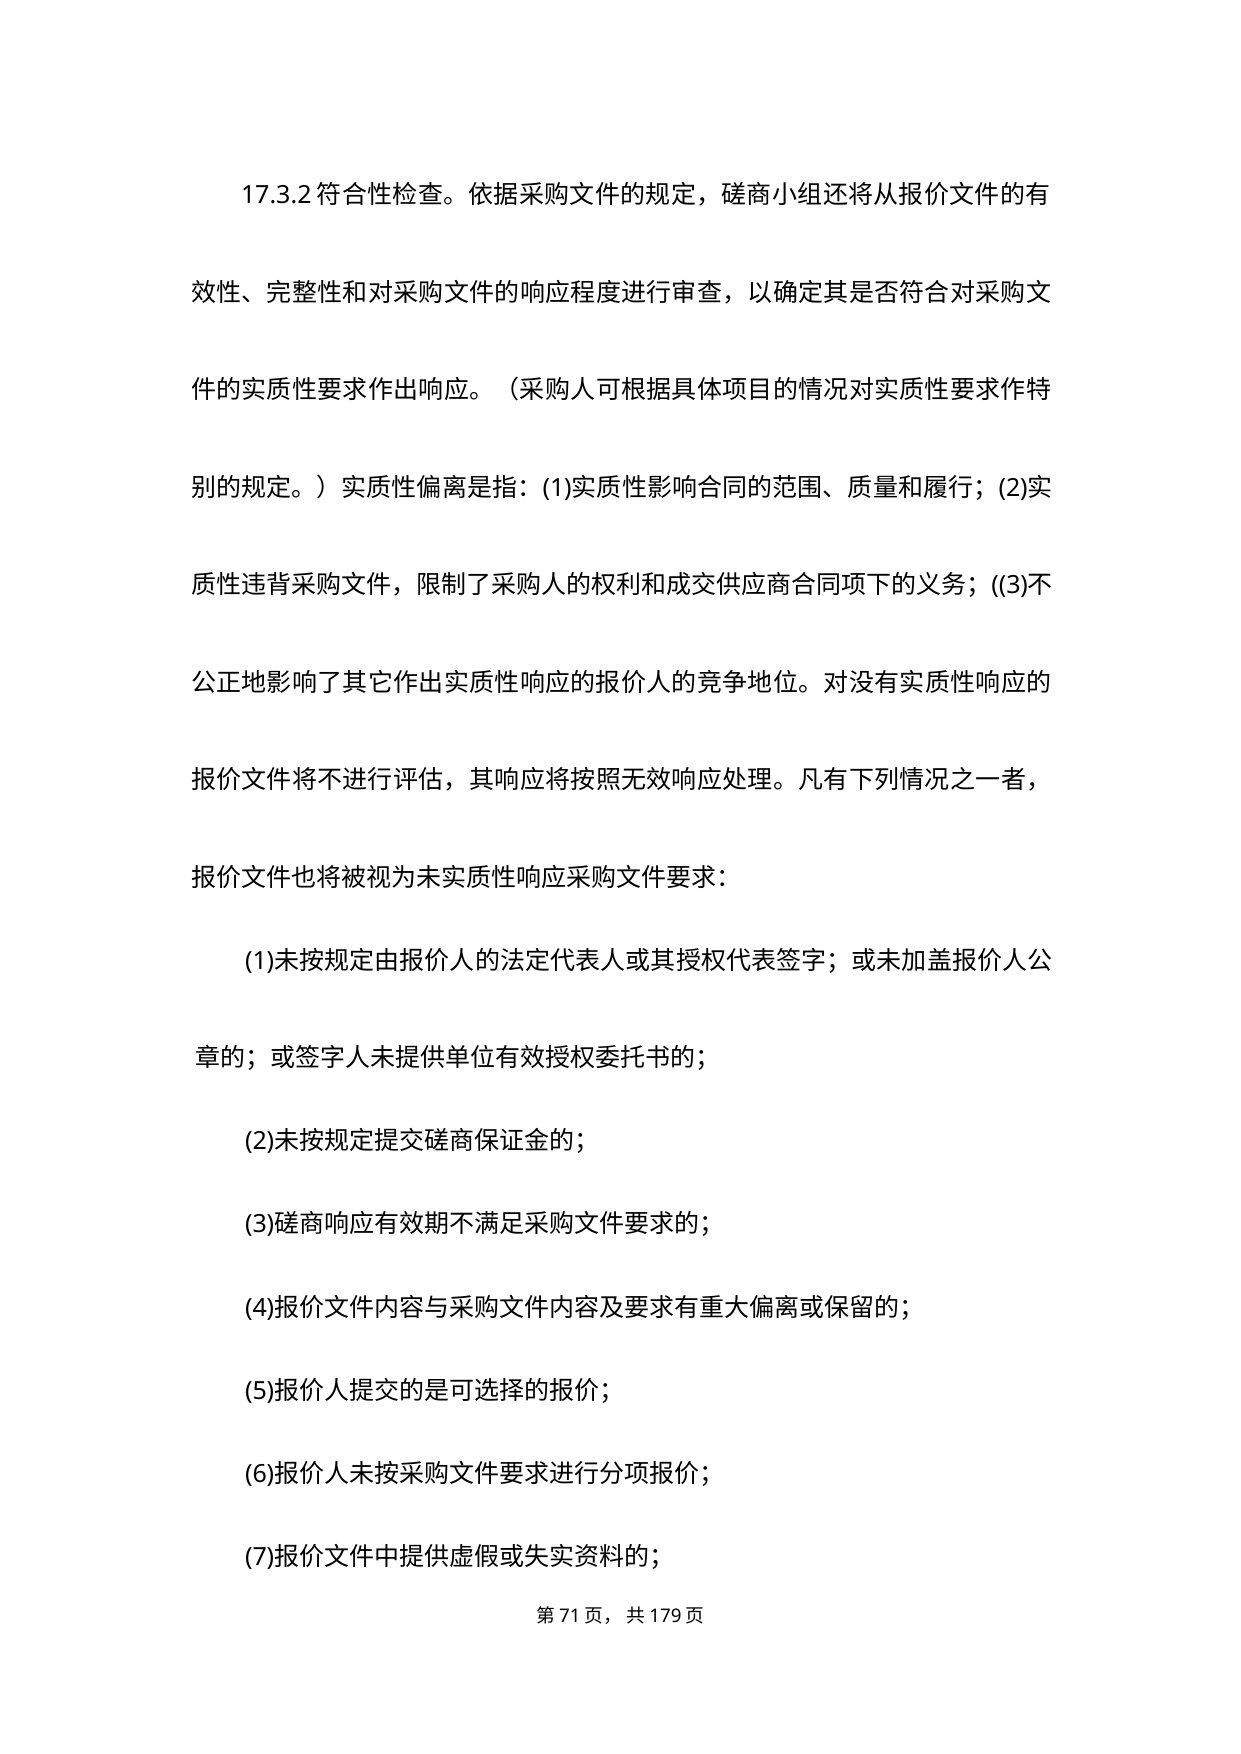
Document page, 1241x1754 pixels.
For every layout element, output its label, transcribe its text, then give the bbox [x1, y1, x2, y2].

text (4)报价文件内容与采购文件内容及要求有重大偏离或保留的； [195, 1273, 1053, 1338]
text 17.3.2符合性检查。依据采购文件的规定，磋商小组还将从报价文件的有效性、完整性和对采购文件的响应程度进行审查，以确定其是否符合对采购文件的实质性要求作出响应。（采购人可根据具体项目的情况对实质性要求作特别的规定。）实质性偏离是指：(1)实质性影响合同的范围、质量和履行；(2)实质性违背采购文件，限制了采购人的权利和成交供应商合同项下的义务；((3)不公正地影响了其它作出实质性响应的报价人的竞争地位。对没有实质性响应的报价文件将不进行评估，其响应将按照无效响应处理。凡有下列情况之一者，报价文件也将被视为未实质性响应采购文件要求： [191, 160, 1053, 908]
text (6)报价人未按采购文件要求进行分项报价； [195, 1439, 1053, 1504]
text (3)磋商响应有效期不满足采购文件要求的； [195, 1189, 1053, 1254]
text (5)报价人提交的是可选择的报价； [195, 1356, 1053, 1421]
text (1)未按规定由报价人的法定代表人或其授权代表签字；或未加盖报价人公章的；或签字人未提供单位有效授权委托书的； [195, 926, 1053, 1088]
text (2)未按规定提交磋商保证金的； [195, 1106, 1053, 1171]
text (7)报价文件中提供虚假或失实资料的； [195, 1522, 1053, 1587]
